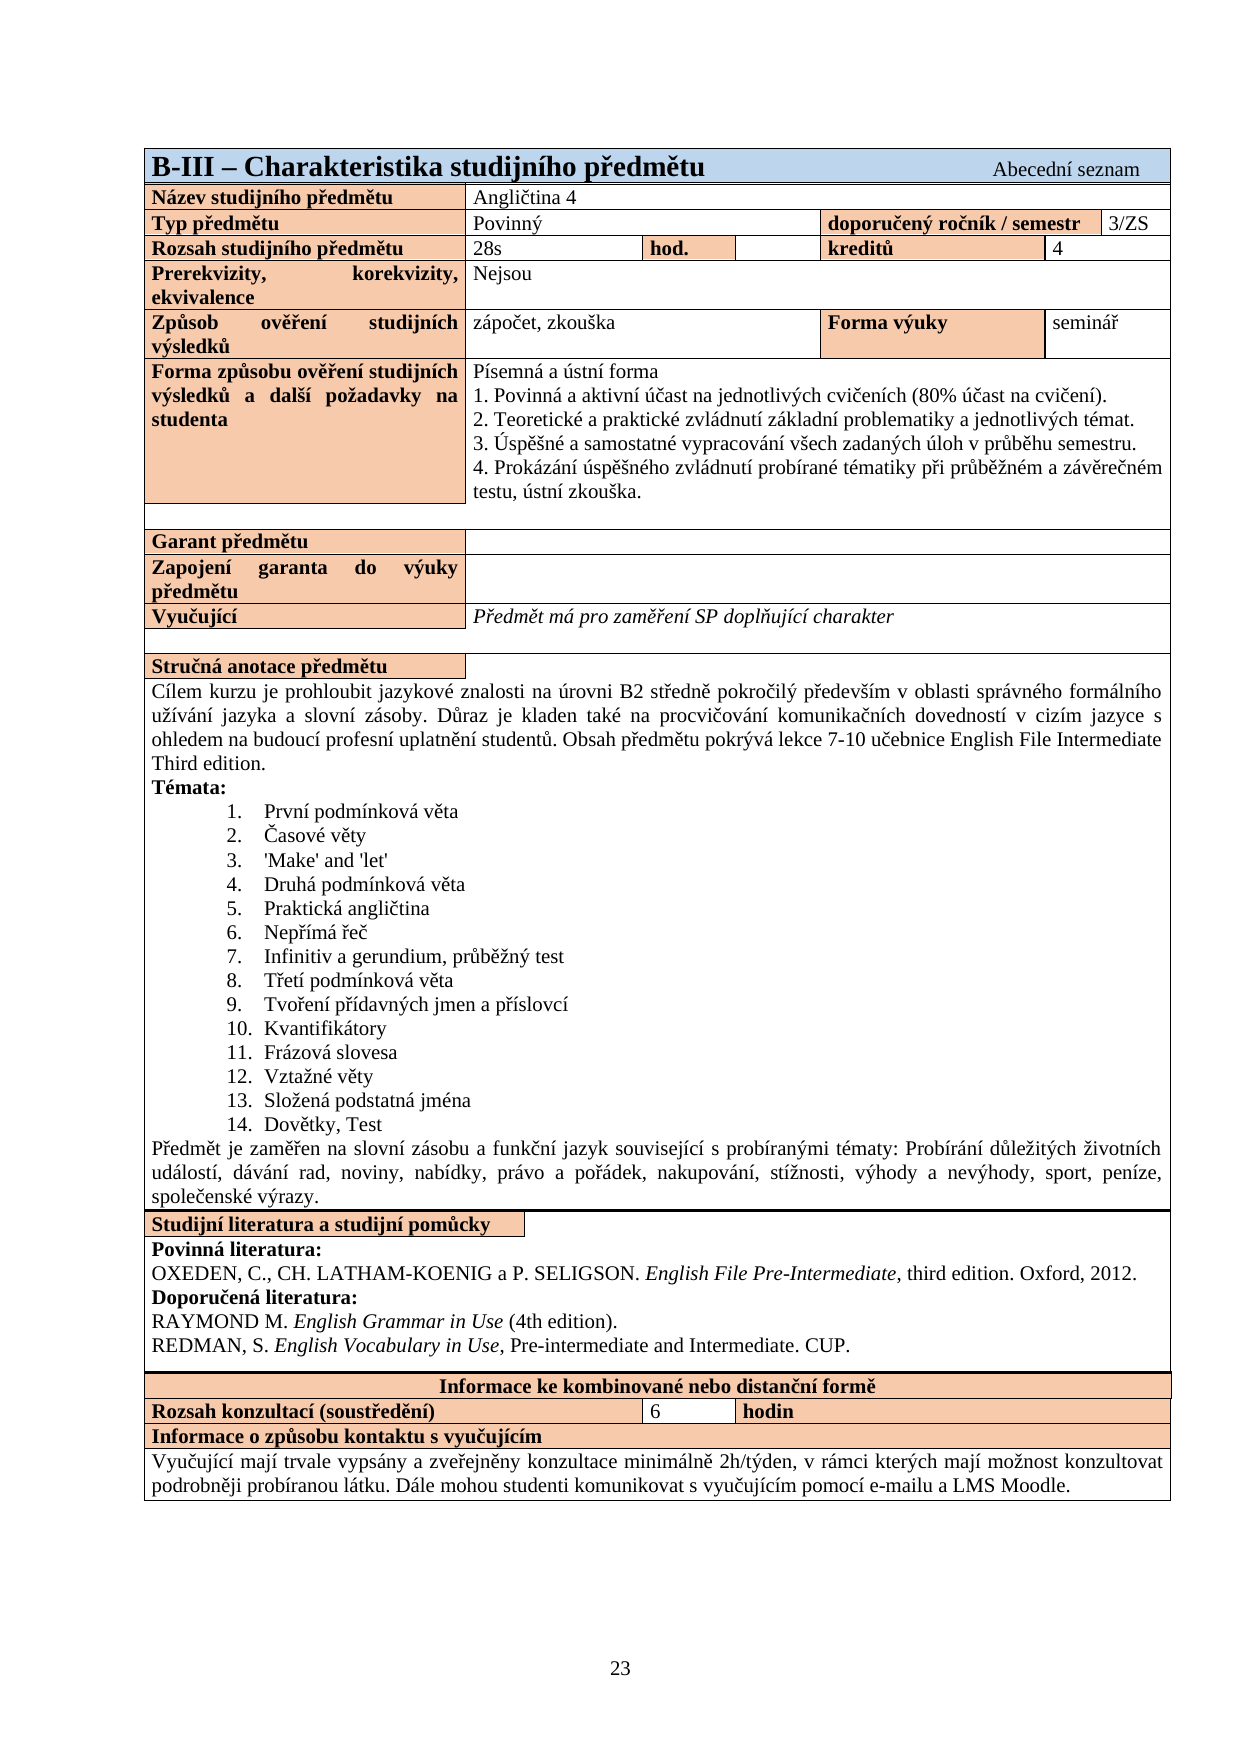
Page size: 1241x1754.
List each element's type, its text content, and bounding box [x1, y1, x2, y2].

table_cell Povinný [466, 210, 820, 234]
table_header B-III – Charakteristika studijního předmětu Abecední seznam [145, 149, 1170, 182]
table_cell doporučený ročník / semestr [821, 210, 1101, 234]
table_cell Cílem kurzu je prohloubit jazykové znalosti na úrovni B2 středně pokročilý především v oblasti správného formálního užívání jazyka a slovní zásoby. Důraz je kladen také na procvičování komunikačních dovedností v cizím jazyce s ohledem na budoucí profesní uplatnění studentů. Obsah předmětu pokrývá lekce 7-10 učebnice English File Intermediate Third edition. Témata: První podmínková věta Časové věty 'Make' and 'let' Druhá podmínková věta Praktická angličtina Nepřímá řeč Infinitiv a gerundium, průběžný test Třetí podmínková věta Tvoření přídavných jmen a příslovcí Kvantifikátory Frázová slovesa Vztažné věty Složená podstatná jména Dovětky, Test Předmět je zaměřen na slovní zásobu a funkční jazyk související s probíranými tématy: Probírání důležitých životních událostí, dávání rad, noviny, nabídky, právo a pořádek, nakupování, stížnosti, výhody a nevýhody, sport, peníze, společenské výrazy. [145, 678, 1170, 1208]
table_cell Forma způsobu ověření studijních výsledků a další požadavky na studenta [145, 359, 465, 503]
table_cell Způsob ověření studijních výsledků [145, 310, 465, 358]
table_cell Informace o způsobu kontaktu s vyučujícím [145, 1424, 1170, 1448]
table_cell Studijní literatura a studijní pomůcky [145, 1212, 524, 1236]
table_cell Vyučující [145, 604, 465, 628]
table_cell 6 [643, 1399, 735, 1423]
table_cell Typ předmětu [145, 210, 465, 234]
table_cell hodin [736, 1399, 1170, 1423]
table_cell [525, 1212, 1170, 1236]
table_cell [466, 654, 1170, 678]
table_cell [466, 530, 1170, 553]
table_cell Písemná a ústní forma 1. Povinná a aktivní účast na jednotlivých cvičeních (80% účast na cvičení). 2. Teoretické a praktické zvládnutí základní problematiky a jednotlivých témat. 3. Úspěšné a samostatné vypracování všech zadaných úloh v průběhu semestru. 4. Prokázání úspěšného zvládnutí probírané tématiky při průběžném a závěrečném testu, ústní zkouška. [466, 359, 1170, 503]
table_cell 4 [1046, 236, 1170, 259]
table_cell 3/ZS [1102, 210, 1170, 234]
table_cell Zapojení garanta do výuky předmětu [145, 555, 465, 603]
table_cell Prerekvizity, korekvizity, ekvivalence [145, 261, 465, 309]
table_cell Angličtina 4 [466, 185, 1170, 209]
table_cell Nejsou [466, 261, 1170, 309]
table_cell Povinná literatura: Oxeden, C., Ch. Latham-Koenig a P. Seligson. English File Pre-Intermediate, third edition. Oxford, 2012. Doporučená literatura: Raymond M. English Grammar in Use (4th edition). Redman, S. English Vocabulary in Use, Pre-intermediate and Intermediate. CUP. [145, 1236, 1170, 1371]
table_cell [145, 628, 1170, 653]
table_cell Garant předmětu [145, 530, 465, 553]
table_cell Název studijního předmětu [145, 185, 465, 209]
table_cell hod. [643, 236, 735, 259]
table_cell Rozsah studijního předmětu [145, 236, 465, 259]
table_cell kreditů [821, 236, 1044, 259]
table_cell Rozsah konzultací (soustředění) [145, 1399, 642, 1423]
table_cell Vyučující mají trvale vypsány a zveřejněny konzultace minimálně 2h/týden, v rámci kterých mají možnost konzultovat podrobněji probíranou látku. Dále mohou studenti komunikovat s vyučujícím pomocí e-mailu a LMS Moodle. [145, 1449, 1170, 1499]
table_cell Forma výuky [821, 310, 1044, 358]
table_cell Předmět má pro zaměření SP doplňující charakter [466, 604, 1170, 628]
table_cell [145, 503, 1170, 528]
table_cell [466, 555, 1170, 603]
table_cell zápočet, zkouška [466, 310, 820, 358]
table_cell 28s [466, 236, 642, 259]
table_cell seminář [1046, 310, 1170, 358]
table_cell Informace ke kombinované nebo distanční formě [145, 1374, 1171, 1398]
table_cell Stručná anotace předmětu [145, 654, 465, 678]
table_cell [736, 236, 820, 259]
